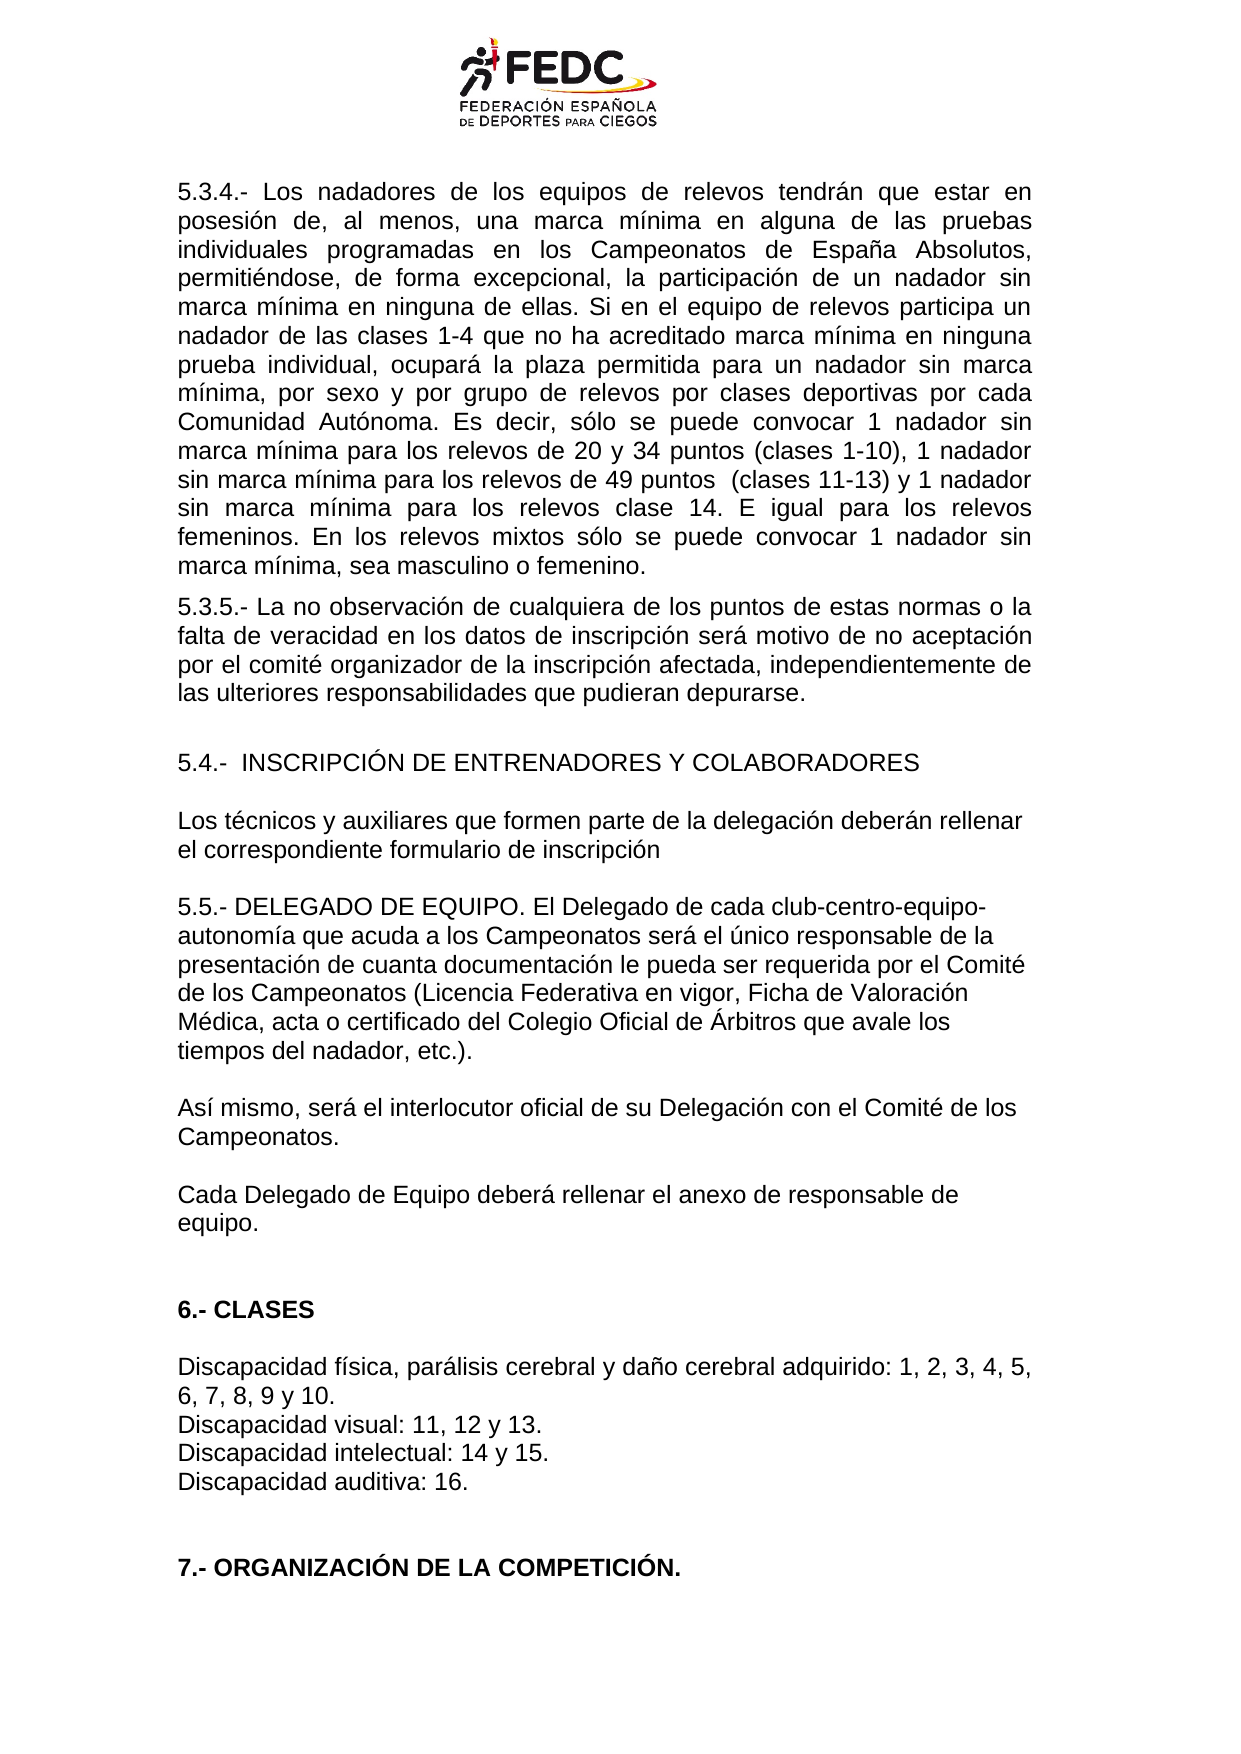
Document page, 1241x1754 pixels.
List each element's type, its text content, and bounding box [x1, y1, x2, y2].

text Cada Delegado de Equipo deberá rellenar el anexo de responsable de equipo. [177, 1180, 1033, 1237]
list 5.3.5.- La no observación de cualquiera de los puntos de estas normas o la falta de veracidad en los datos de inscripción será motivo de no aceptación por el comité organizador de la inscripción afectada, independientemente de las ulteriores responsabilidades que pudieran depurarse. [177, 592, 1033, 707]
text Discapacidad física, parálisis cerebral y daño cerebral adquirido: 1, 2, 3, 4, 5, 6, 7, 8, 9 y 10. [177, 1352, 1033, 1410]
text Los técnicos y auxiliares que formen parte de la delegación deberán rellenar el correspondiente formulario de inscripción [177, 806, 1033, 863]
list 5.3.4.- Los nadadores de los equipos de relevos tendrán que estar en posesión de, al menos, una marca mínima en alguna de las pruebas individuales programadas en los Campeonatos de España Absolutos, permitiéndose, de forma excepcional, la participación de un nadador sin marca mínima en ninguna de ellas. Si en el equipo de relevos participa un nadador de las clases 1-4 que no ha acreditado marca mínima en ninguna prueba individual, ocupará la plaza permitida para un nadador sin marca mínima, por sexo y por grupo de relevos por clases deportivas por cada Comunidad Autónoma. Es decir, sólo se puede convocar 1 nadador sin marca mínima para los relevos de 20 y 34 puntos (clases 1-10), 1 nadador sin marca mínima para los relevos de 49 puntos (clases 11-13) y 1 nadador sin marca mínima para los relevos clase 14. E igual para los relevos femeninos. En los relevos mixtos sólo se puede convocar 1 nadador sin marca mínima, sea masculino o femenino. [177, 177, 1033, 580]
text Discapacidad visual: 11, 12 y 13. [177, 1410, 1033, 1438]
text 5.5.- DELEGADO DE EQUIPO. El Delegado de cada club-centro-equipo-autonomía que acuda a los Campeonatos será el único responsable de la presentación de cuanta documentación le pueda ser requerida por el Comité de los Campeonatos (Licencia Federativa en vigor, Ficha de Valoración Médica, acta o certificado del Colegio Oficial de Árbitros que avale los tiempos del nadador, etc.). [177, 892, 1033, 1065]
text Discapacidad intelectual: 14 y 15. [177, 1438, 1033, 1467]
text Así mismo, será el interlocutor oficial de su Delegación con el Comité de los Campeonatos. [177, 1093, 1033, 1151]
text Discapacidad auditiva: 16. [177, 1467, 1033, 1496]
text 7.- ORGANIZACIÓN DE LA COMPETICIÓN. [177, 1553, 1033, 1582]
picture [455, 36, 661, 130]
text 5.4.- INSCRIPCIÓN DE ENTRENADORES Y COLABORADORES [177, 748, 1033, 777]
text 6.- CLASES [177, 1295, 1033, 1323]
